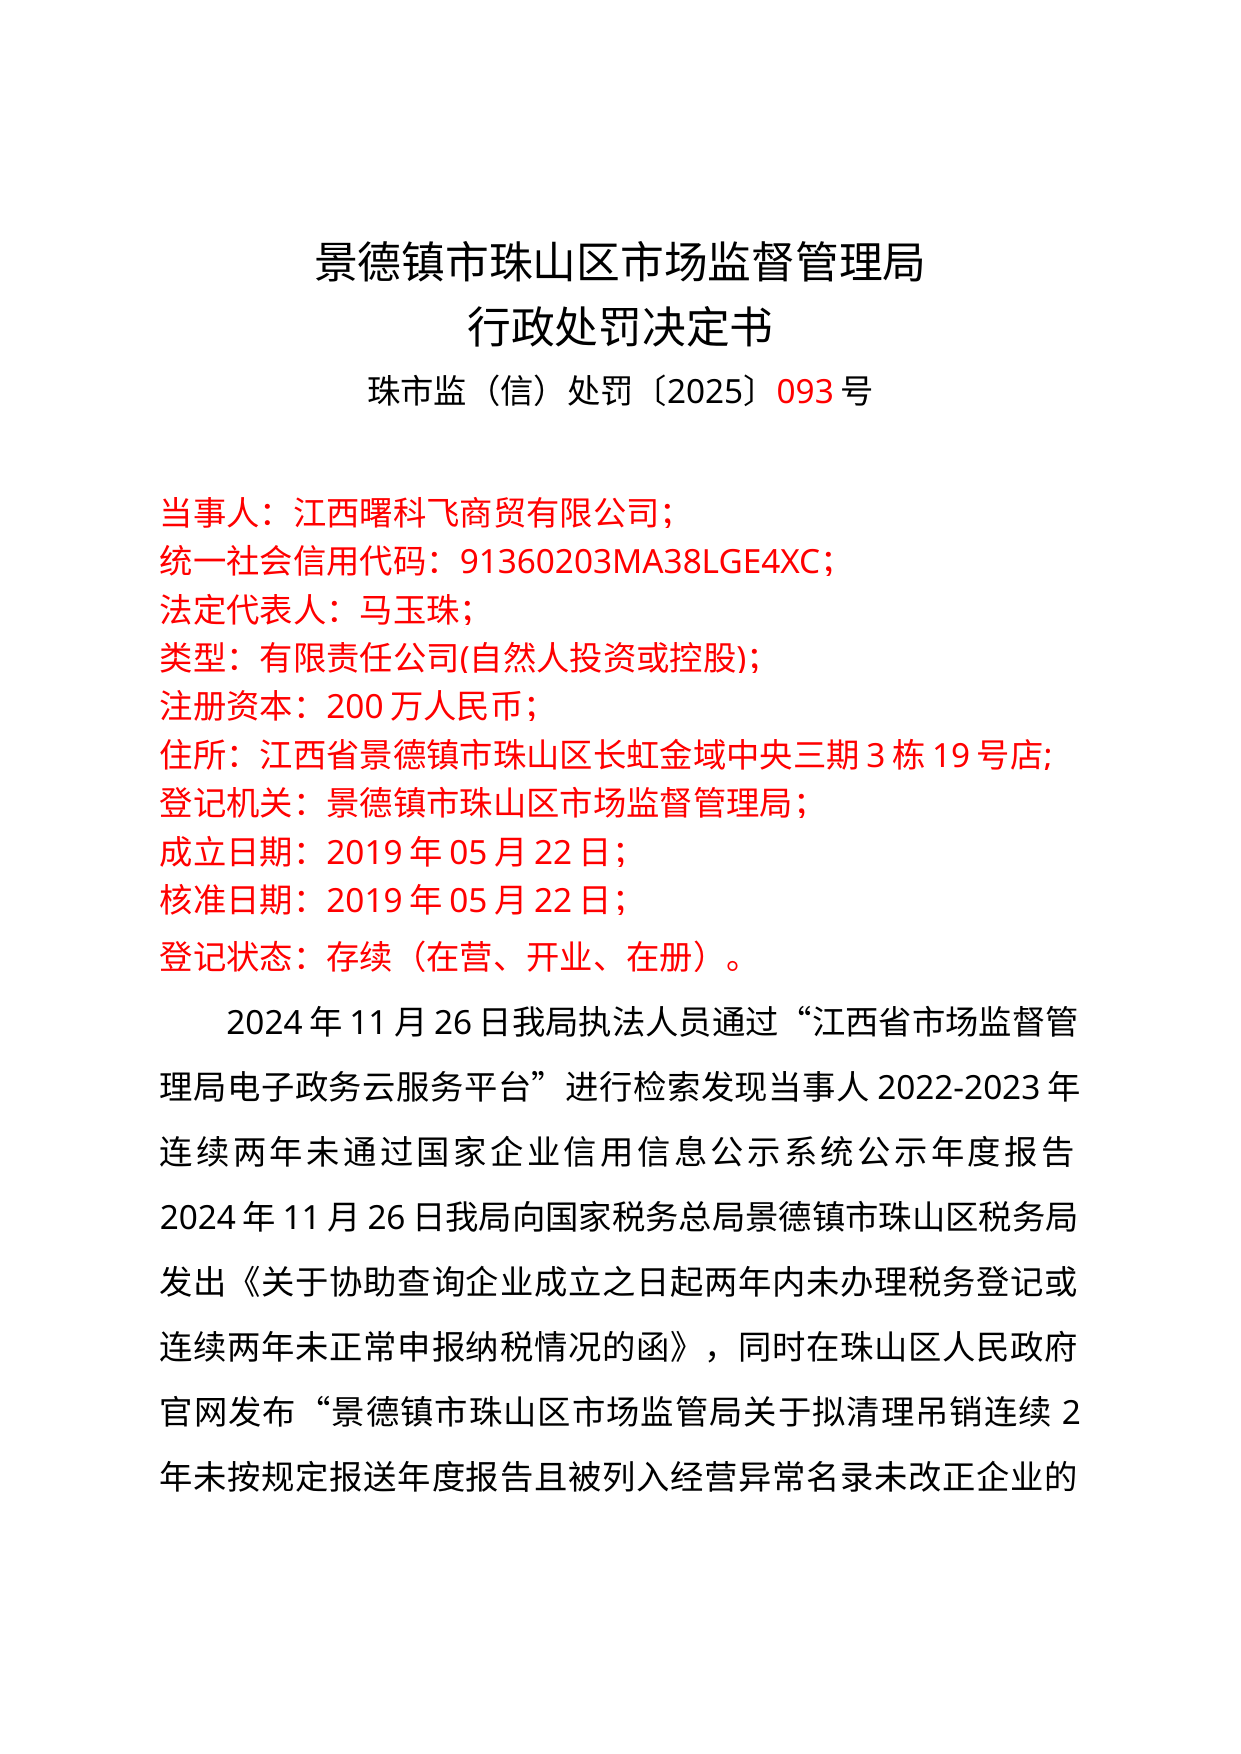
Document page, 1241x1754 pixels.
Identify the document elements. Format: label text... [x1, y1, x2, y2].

text 登记状态：存续（在营、开业、在册）。 [159, 922, 1081, 987]
text 注册资本：200万人民币； [159, 680, 1081, 729]
text 珠市监（信）处罚〔2025〕093号 [159, 357, 1081, 422]
text 法定代表人：马玉珠； [159, 584, 1081, 632]
text 当事人：江西曙科飞商贸有限公司； [159, 487, 1081, 535]
text 登记机关：景德镇市珠山区市场监督管理局； [159, 777, 1081, 825]
text 统一社会信用代码：91360203MA38LGE4XC； [159, 535, 1081, 584]
subtitle 行政处罚决定书 [159, 292, 1081, 357]
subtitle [159, 987, 1081, 1507]
text 类型：有限责任公司(自然人投资或控股)； [159, 632, 1081, 680]
subtitle 景德镇市珠山区市场监督管理局 [159, 227, 1081, 292]
text 核准日期：2019年05月22日； [159, 874, 1081, 922]
text 成立日期：2019年05月22日； [159, 825, 1081, 874]
text 住所：江西省景德镇市珠山区长虹金域中央三期3栋19号店; [159, 729, 1081, 777]
